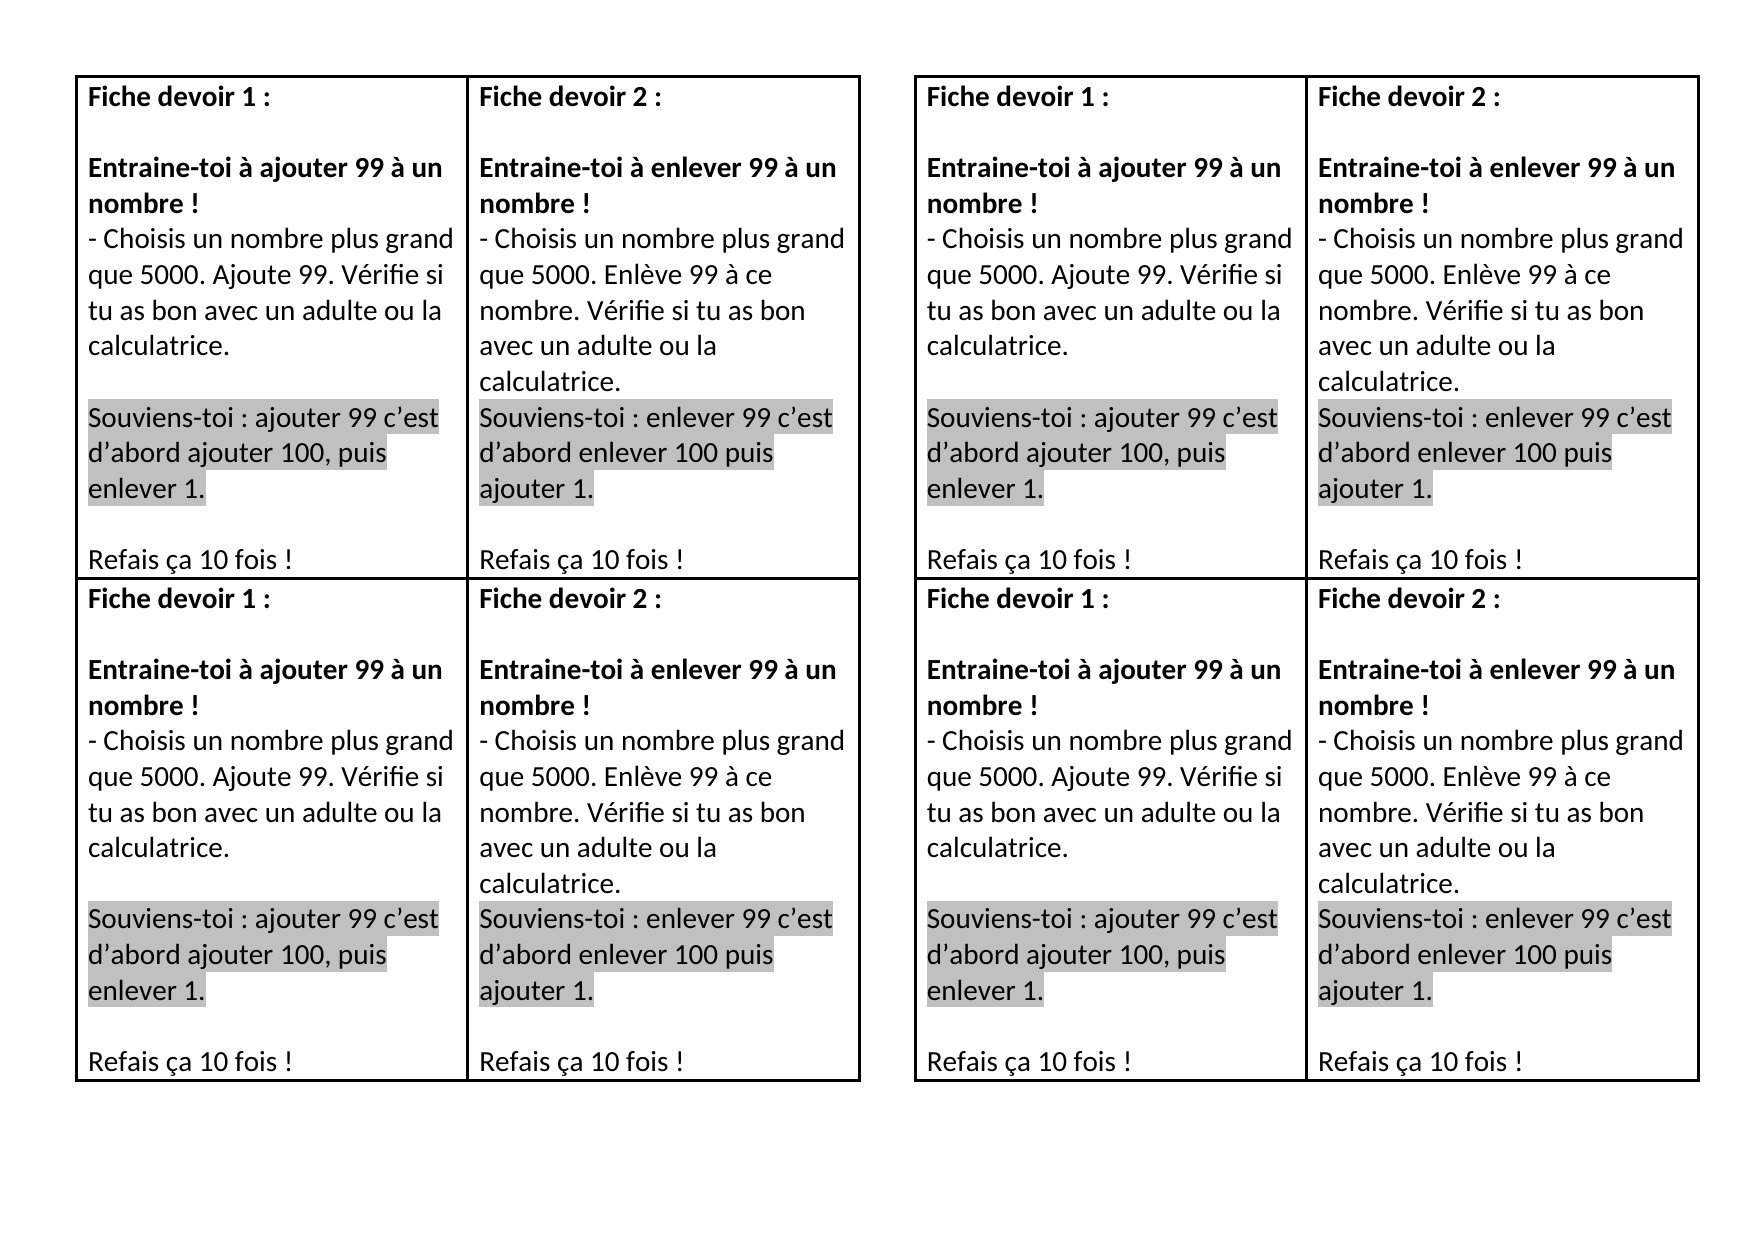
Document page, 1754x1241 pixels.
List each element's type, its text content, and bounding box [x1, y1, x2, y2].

table_header Fiche devoir 1 : Entraine-toi à ajouter 99 à un nombre ! - Choisis un nombre plus grand que 5000. Ajoute 99. Vérifie si tu as bon avec un adulte ou la calculatrice. Souviens-toi : ajouter 99 c’est d’abord ajouter 100, puis enlever 1. Refais ça 10 fois ! [78, 78, 466, 577]
table_header Fiche devoir 1 : Entraine-toi à ajouter 99 à un nombre ! - Choisis un nombre plus grand que 5000. Ajoute 99. Vérifie si tu as bon avec un adulte ou la calculatrice. Souviens-toi : ajouter 99 c’est d’abord ajouter 100, puis enlever 1. Refais ça 10 fois ! [917, 78, 1305, 577]
table_header Fiche devoir 2 : Entraine-toi à enlever 99 à un nombre ! - Choisis un nombre plus grand que 5000. Enlève 99 à ce nombre. Vérifie si tu as bon avec un adulte ou la calculatrice. Souviens-toi : enlever 99 c’est d’abord enlever 100 puis ajouter 1. Refais ça 10 fois ! [1308, 78, 1697, 577]
table_cell Fiche devoir 2 : Entraine-toi à enlever 99 à un nombre ! - Choisis un nombre plus grand que 5000. Enlève 99 à ce nombre. Vérifie si tu as bon avec un adulte ou la calculatrice. Souviens-toi : enlever 99 c’est d’abord enlever 100 puis ajouter 1. Refais ça 10 fois ! [1308, 580, 1697, 1079]
table_cell Fiche devoir 1 : Entraine-toi à ajouter 99 à un nombre ! - Choisis un nombre plus grand que 5000. Ajoute 99. Vérifie si tu as bon avec un adulte ou la calculatrice. Souviens-toi : ajouter 99 c’est d’abord ajouter 100, puis enlever 1. Refais ça 10 fois ! [78, 580, 466, 1079]
table_cell Fiche devoir 2 : Entraine-toi à enlever 99 à un nombre ! - Choisis un nombre plus grand que 5000. Enlève 99 à ce nombre. Vérifie si tu as bon avec un adulte ou la calculatrice. Souviens-toi : enlever 99 c’est d’abord enlever 100 puis ajouter 1. Refais ça 10 fois ! [469, 580, 858, 1079]
table_cell Fiche devoir 1 : Entraine-toi à ajouter 99 à un nombre ! - Choisis un nombre plus grand que 5000. Ajoute 99. Vérifie si tu as bon avec un adulte ou la calculatrice. Souviens-toi : ajouter 99 c’est d’abord ajouter 100, puis enlever 1. Refais ça 10 fois ! [917, 580, 1305, 1079]
table_header Fiche devoir 2 : Entraine-toi à enlever 99 à un nombre ! - Choisis un nombre plus grand que 5000. Enlève 99 à ce nombre. Vérifie si tu as bon avec un adulte ou la calculatrice. Souviens-toi : enlever 99 c’est d’abord enlever 100 puis ajouter 1. Refais ça 10 fois ! [469, 78, 858, 577]
